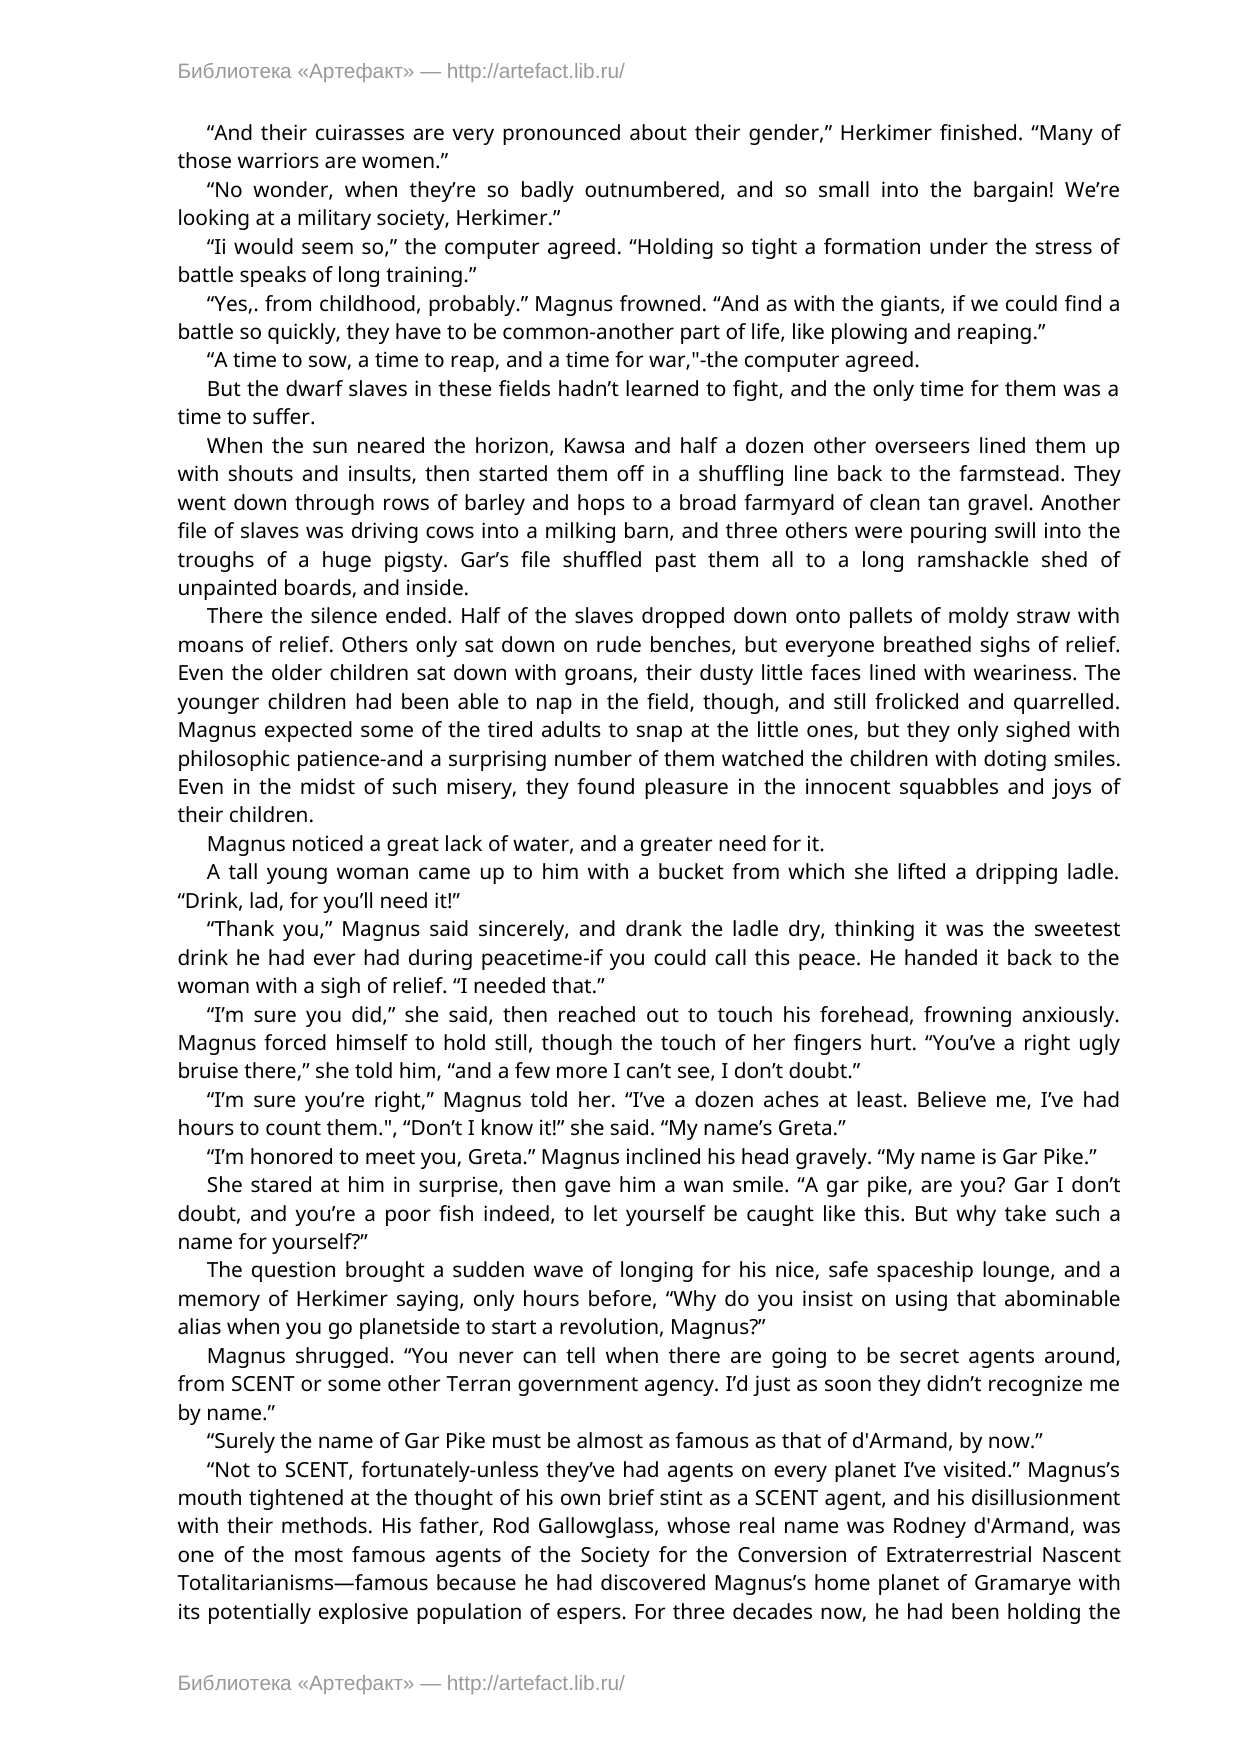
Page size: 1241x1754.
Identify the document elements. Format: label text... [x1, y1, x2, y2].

text “No wonder, when they’re so badly outnumbered, and so small into the bargain! We’re looking at a military society, Herkimer.” [177, 175, 1122, 232]
text “I’m sure you did,” she said, then reached out to touch his forehead, frowning anxiously. Magnus forced himself to hold still, though the touch of her fingers hurt. “You’ve a right ugly bruise there,” she told him, “and a few more I can’t see, I don’t doubt.” [177, 1000, 1122, 1085]
text “Ii would seem so,” the computer agreed. “Holding so tight a formation under the stress of battle speaks of long training.” [177, 232, 1122, 289]
text “I’m honored to meet you, Greta.” Magnus inclined his head gravely. “My name is Gar Pike.” [177, 1142, 1122, 1170]
text Magnus noticed a great lack of water, and a greater need for it. [177, 829, 1122, 857]
text “And their cuirasses are very pronounced about their gender,” Herkimer finished. “Many of those warriors are women.” [177, 118, 1122, 175]
text When the sun neared the horizon, Kawsa and half a dozen other overseers lined them up with shouts and insults, then started them off in a shuffling line back to the farmstead. They went down through rows of barley and hops to a broad farmyard of clean tan gravel. Another file of slaves was driving cows into a milking barn, and three others were pouring swill into the troughs of a huge pigsty. Gar’s file shuffled past them all to a long ramshackle shed of unpainted boards, and inside. [177, 431, 1122, 602]
text A tall young woman came up to him with a bucket from which she lifted a dripping ladle. “Drink, lad, for you’ll need it!” [177, 857, 1122, 914]
text “A time to sow, a time to reap, and a time for war,"-the computer agreed. [177, 346, 1122, 374]
text The question brought a sudden wave of longing for his nice, safe spaceship lounge, and a memory of Herkimer saying, only hours before, “Why do you insist on using that abominable alias when you go planetside to start a revolution, Magnus?” [177, 1256, 1122, 1341]
text “Thank you,” Magnus said sincerely, and drank the ladle dry, thinking it was the sweetest drink he had ever had during peacetime-if you could call this peace. He handed it back to the woman with a sigh of relief. “I needed that.” [177, 914, 1122, 1000]
text But the dwarf slaves in these fields hadn’t learned to fight, and the only time for them was a time to suffer. [177, 374, 1122, 431]
text “Surely the name of Gar Pike must be almost as famous as that of d'Armand, by now.” [177, 1426, 1122, 1455]
text She stared at him in surprise, then gave him a wan smile. “A gar pike, are you? Gar I don’t doubt, and you’re a poor fish indeed, to let yourself be caught like this. But why take such a name for yourself?” [177, 1170, 1122, 1256]
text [177, 1455, 1122, 1625]
text Magnus shrugged. “You never can tell when there are going to be secret agents around, from SCENT or some other Terran government agency. I’d just as soon they didn’t recognize me by name.” [177, 1341, 1122, 1426]
text “I’m sure you’re right,” Magnus told her. “I’ve a dozen aches at least. Believe me, I’ve had hours to count them.", “Don’t I know it!” she said. “My name’s Greta.” [177, 1085, 1122, 1142]
text “Yes,. from childhood, probably.” Magnus frowned. “And as with the giants, if we could find a battle so quickly, they have to be common-another part of life, like plowing and reaping.” [177, 289, 1122, 346]
text There the silence ended. Half of the slaves dropped down onto pallets of moldy straw with moans of relief. Others only sat down on rude benches, but everyone breathed sighs of relief. Even the older children sat down with groans, their dusty little faces lined with weariness. The younger children had been able to nap in the field, though, and still frolicked and quarrelled. Magnus expected some of the tired adults to snap at the little ones, but they only sighed with philosophic patience-and a surprising number of them watched the children with doting smiles. Even in the midst of such misery, they found pleasure in the innocent squabbles and joys of their children. [177, 602, 1122, 829]
